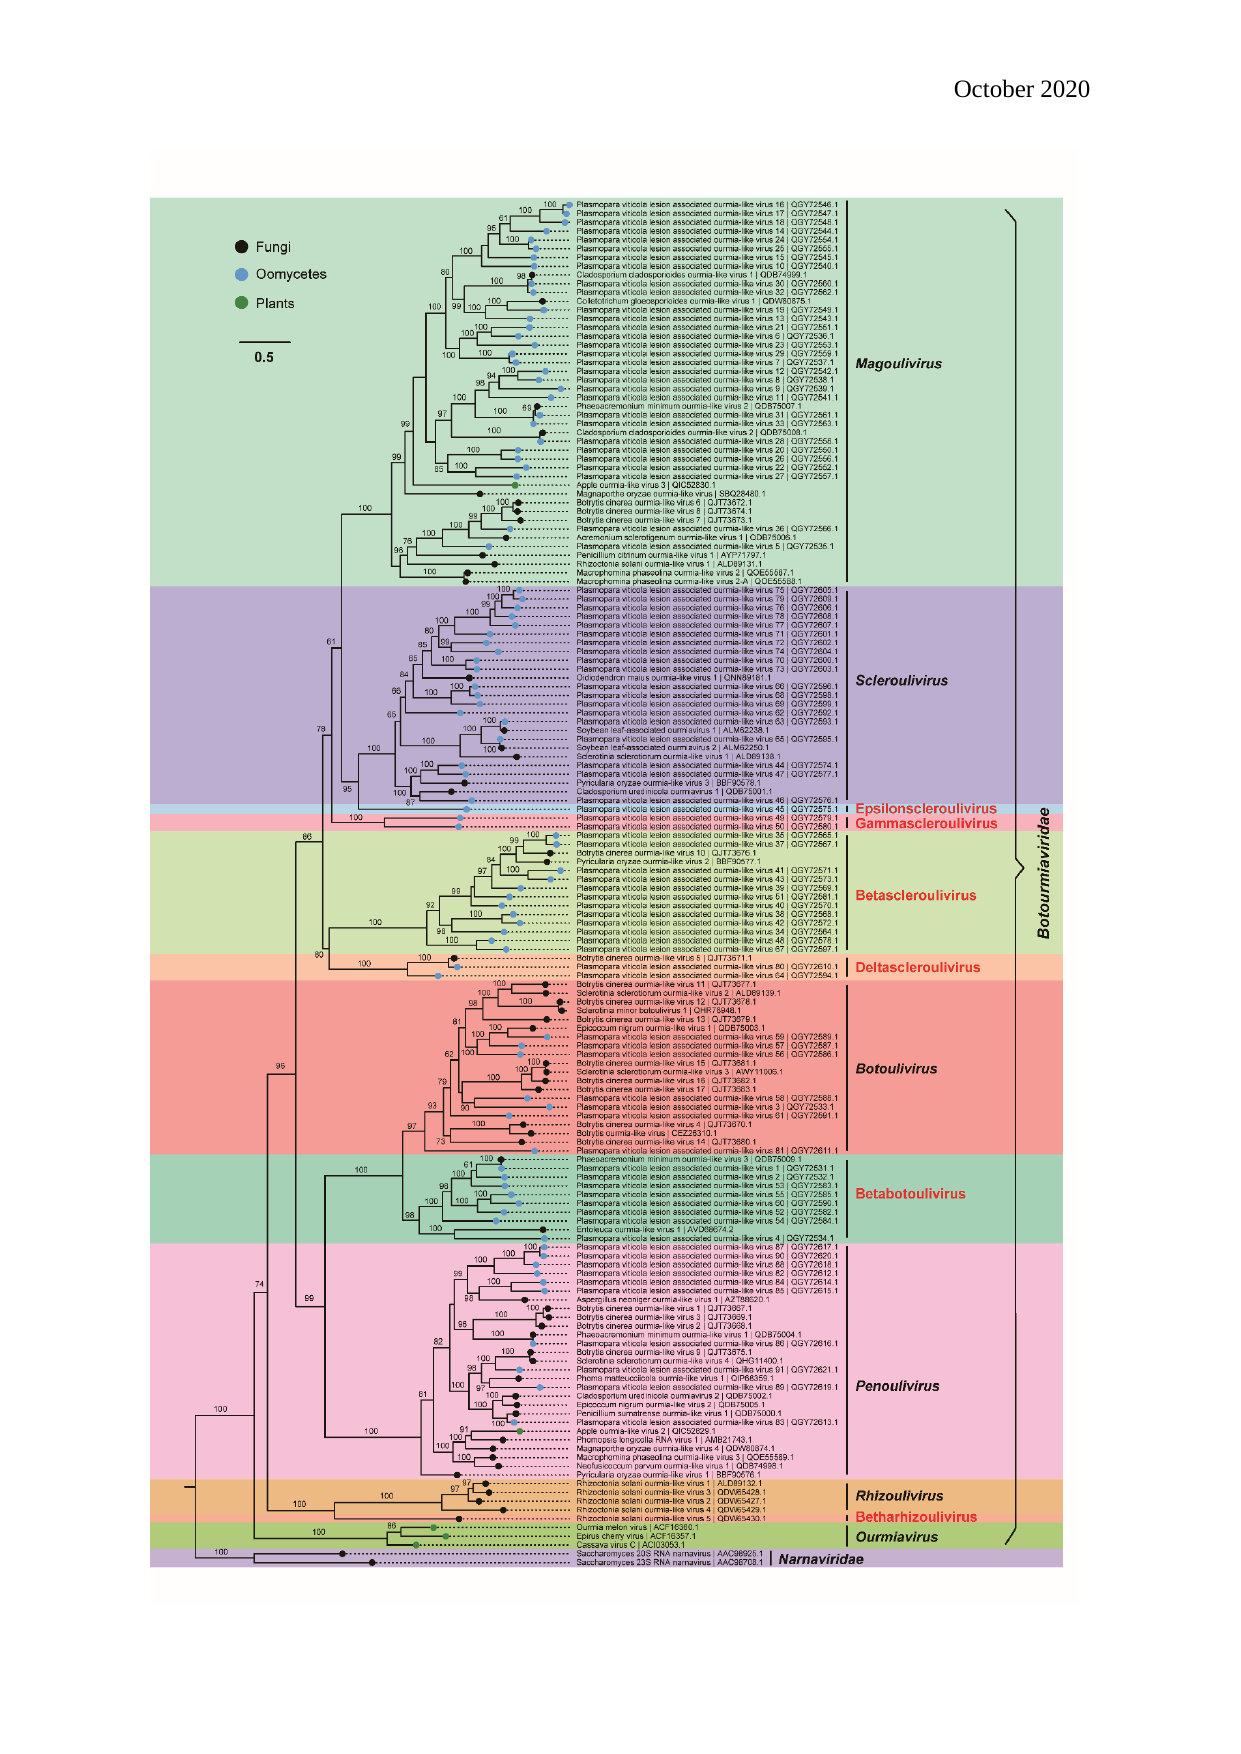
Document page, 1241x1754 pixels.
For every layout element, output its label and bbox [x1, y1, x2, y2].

picture [150, 150, 1080, 1604]
